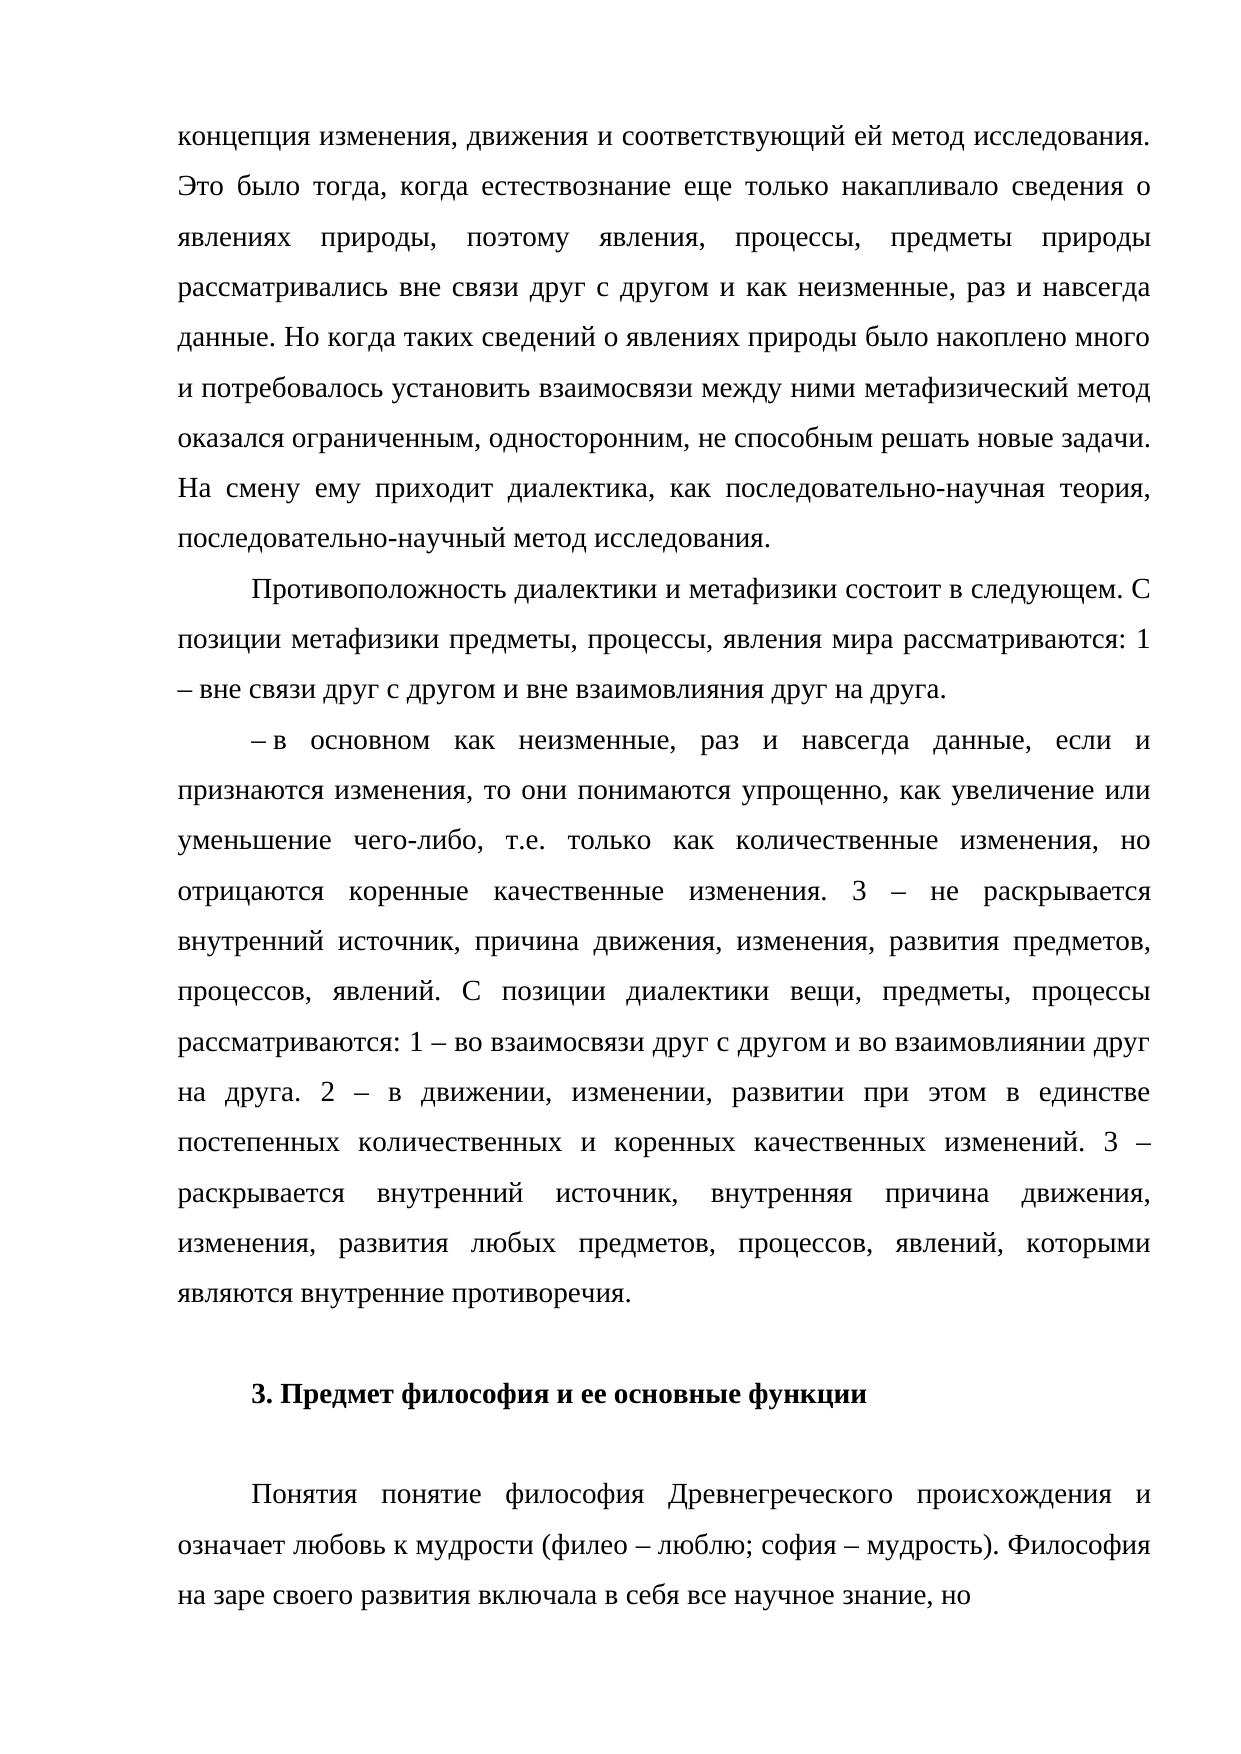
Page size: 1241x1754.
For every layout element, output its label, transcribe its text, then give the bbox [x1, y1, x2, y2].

text Противоположность диалектики и метафизики состоит в следующем. С позиции метафизики предметы, процессы, явления мира рассматриваются: 1 – вне связи друг с другом и вне взаимовлияния друг на друга. [177, 571, 1152, 705]
text 3. Предмет философия и ее основные функции [177, 1376, 1152, 1409]
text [177, 118, 1152, 554]
text – в основном как неизменные, раз и навсегда данные, если и признаются изменения, то они понимаются упрощенно, как увеличение или уменьшение чего-либо, т.е. только как количественные изменения, но отрицаются коренные качественные изменения. 3 – не раскрывается внутренний источник, причина движения, изменения, развития предметов, процессов, явлений. С позиции диалектики вещи, предметы, процессы рассматриваются: 1 – во взаимосвязи друг с другом и во взаимовлиянии друг на друга. 2 – в движении, изменении, развитии при этом в единстве постепенных количественных и коренных качественных изменений. 3 – раскрывается внутренний источник, внутренняя причина движения, изменения, развития любых предметов, процессов, явлений, которыми являются внутренние противоречия. [177, 722, 1152, 1309]
text Понятия понятие философия Древнегреческого происхождения и означает любовь к мудрости (филео – люблю; софия – мудрость). Философия на заре своего развития включала в себя все научное знание, но [177, 1477, 1152, 1611]
